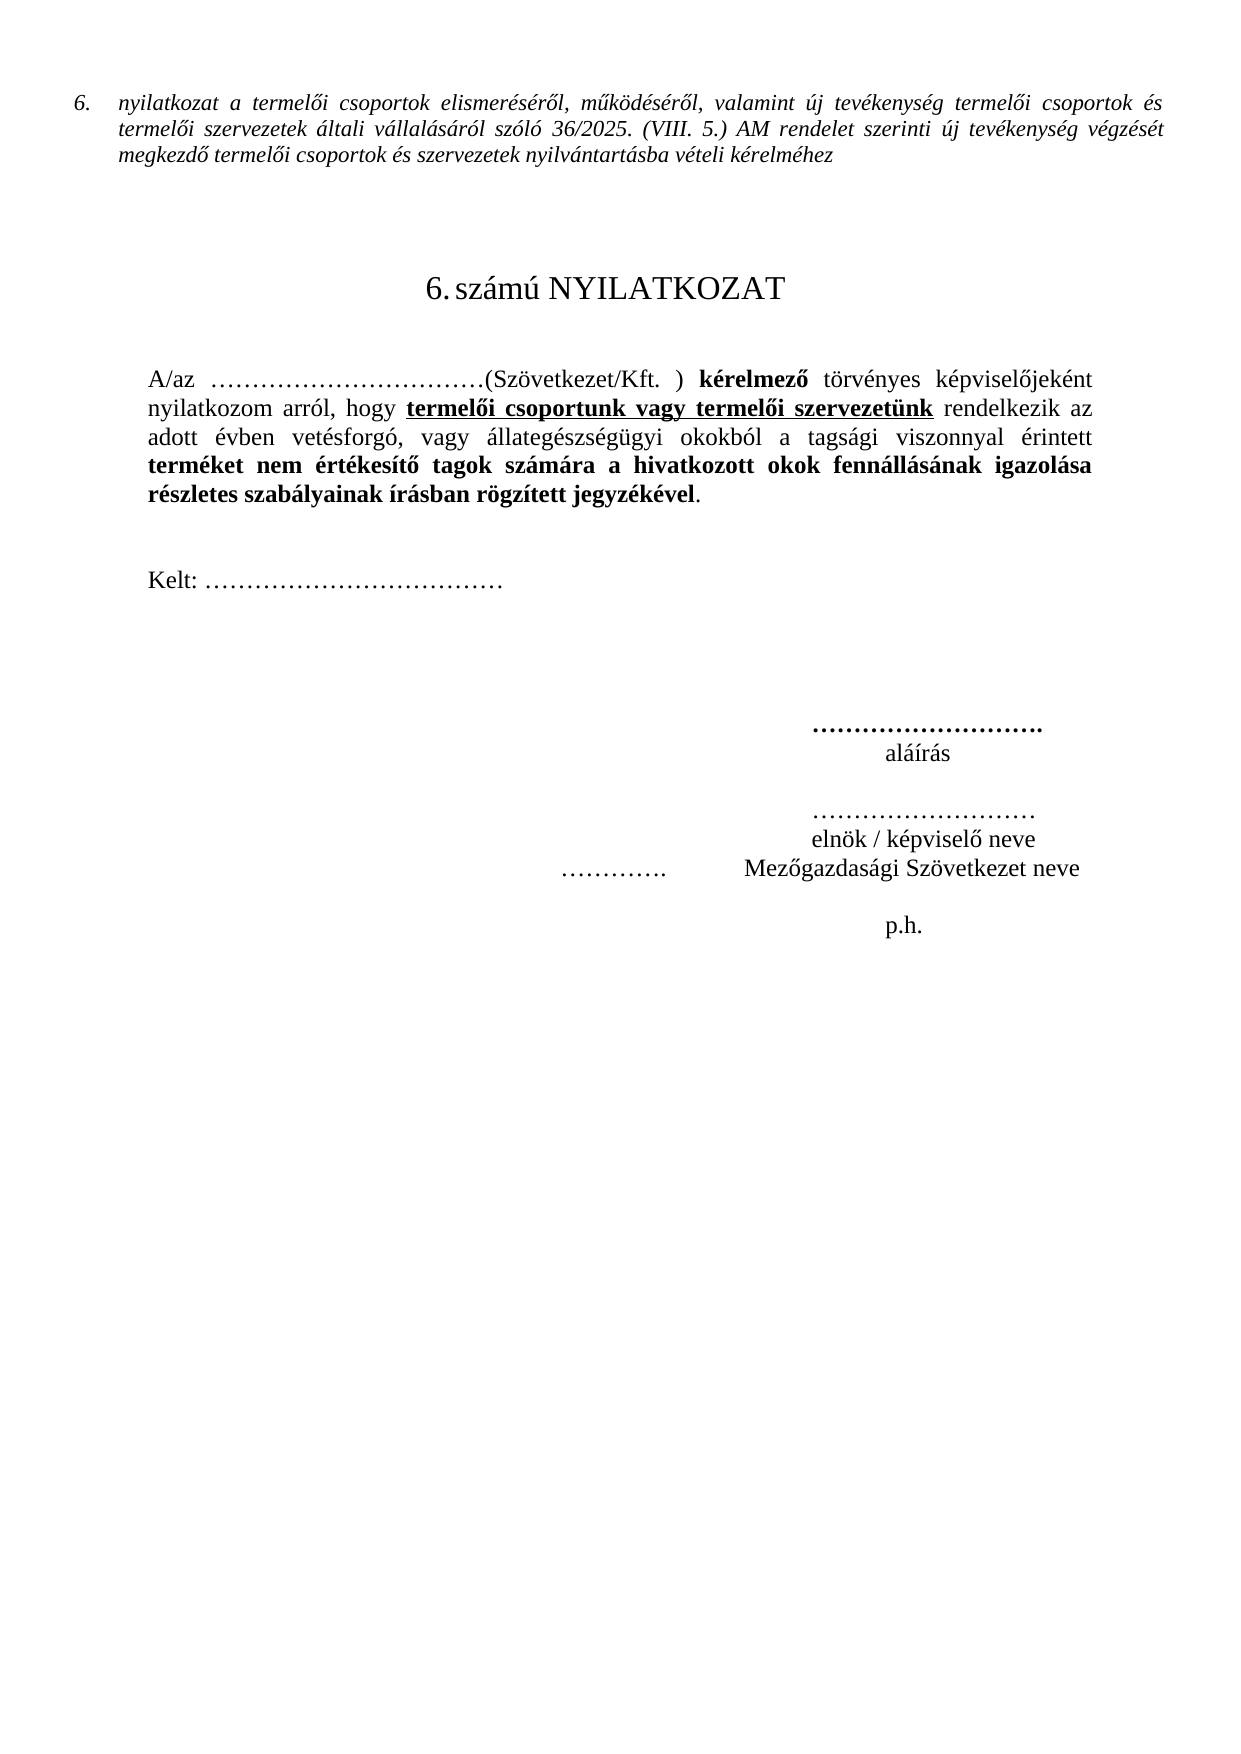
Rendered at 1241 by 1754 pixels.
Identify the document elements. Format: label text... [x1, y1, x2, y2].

text Kelt: ……………………………… [148, 565, 1093, 594]
text …………. Mezőgazdasági Szövetkezet neve [148, 853, 1093, 882]
list számú NYILATKOZAT [118, 268, 1093, 307]
text aláírás [811, 738, 1093, 767]
text p.h. [148, 910, 1093, 939]
text A/az ……………………………(Szövetkezet/Kft. ) kérelmező törvényes képviselőjeként nyilatkozom arról, hogy termelői csoportunk vagy termelői szervezetünk rendelkezik az adott évben vetésforgó, vagy állategészségügyi okokból a tagsági viszonnyal érintett terméket nem értékesítő tagok számára a hivatkozott okok fennállásának igazolása részletes szabályainak írásban rögzített jegyzékével. [148, 364, 1093, 508]
text ………………………. [738, 709, 1093, 738]
text elnök / képviselő neve [148, 824, 1093, 853]
list nyilatkozat a termelői csoportok elismeréséről, működéséről, valamint új tevékenység termelői csoportok és termelői szervezetek általi vállalásáról szóló 36/2025. (VIII. 5.) AM rendelet szerinti új tevékenység végzését megkezdő termelői csoportok és szervezetek nyilvántartásba vételi kérelméhez [74, 89, 1166, 168]
text ……………………… [738, 795, 1093, 824]
